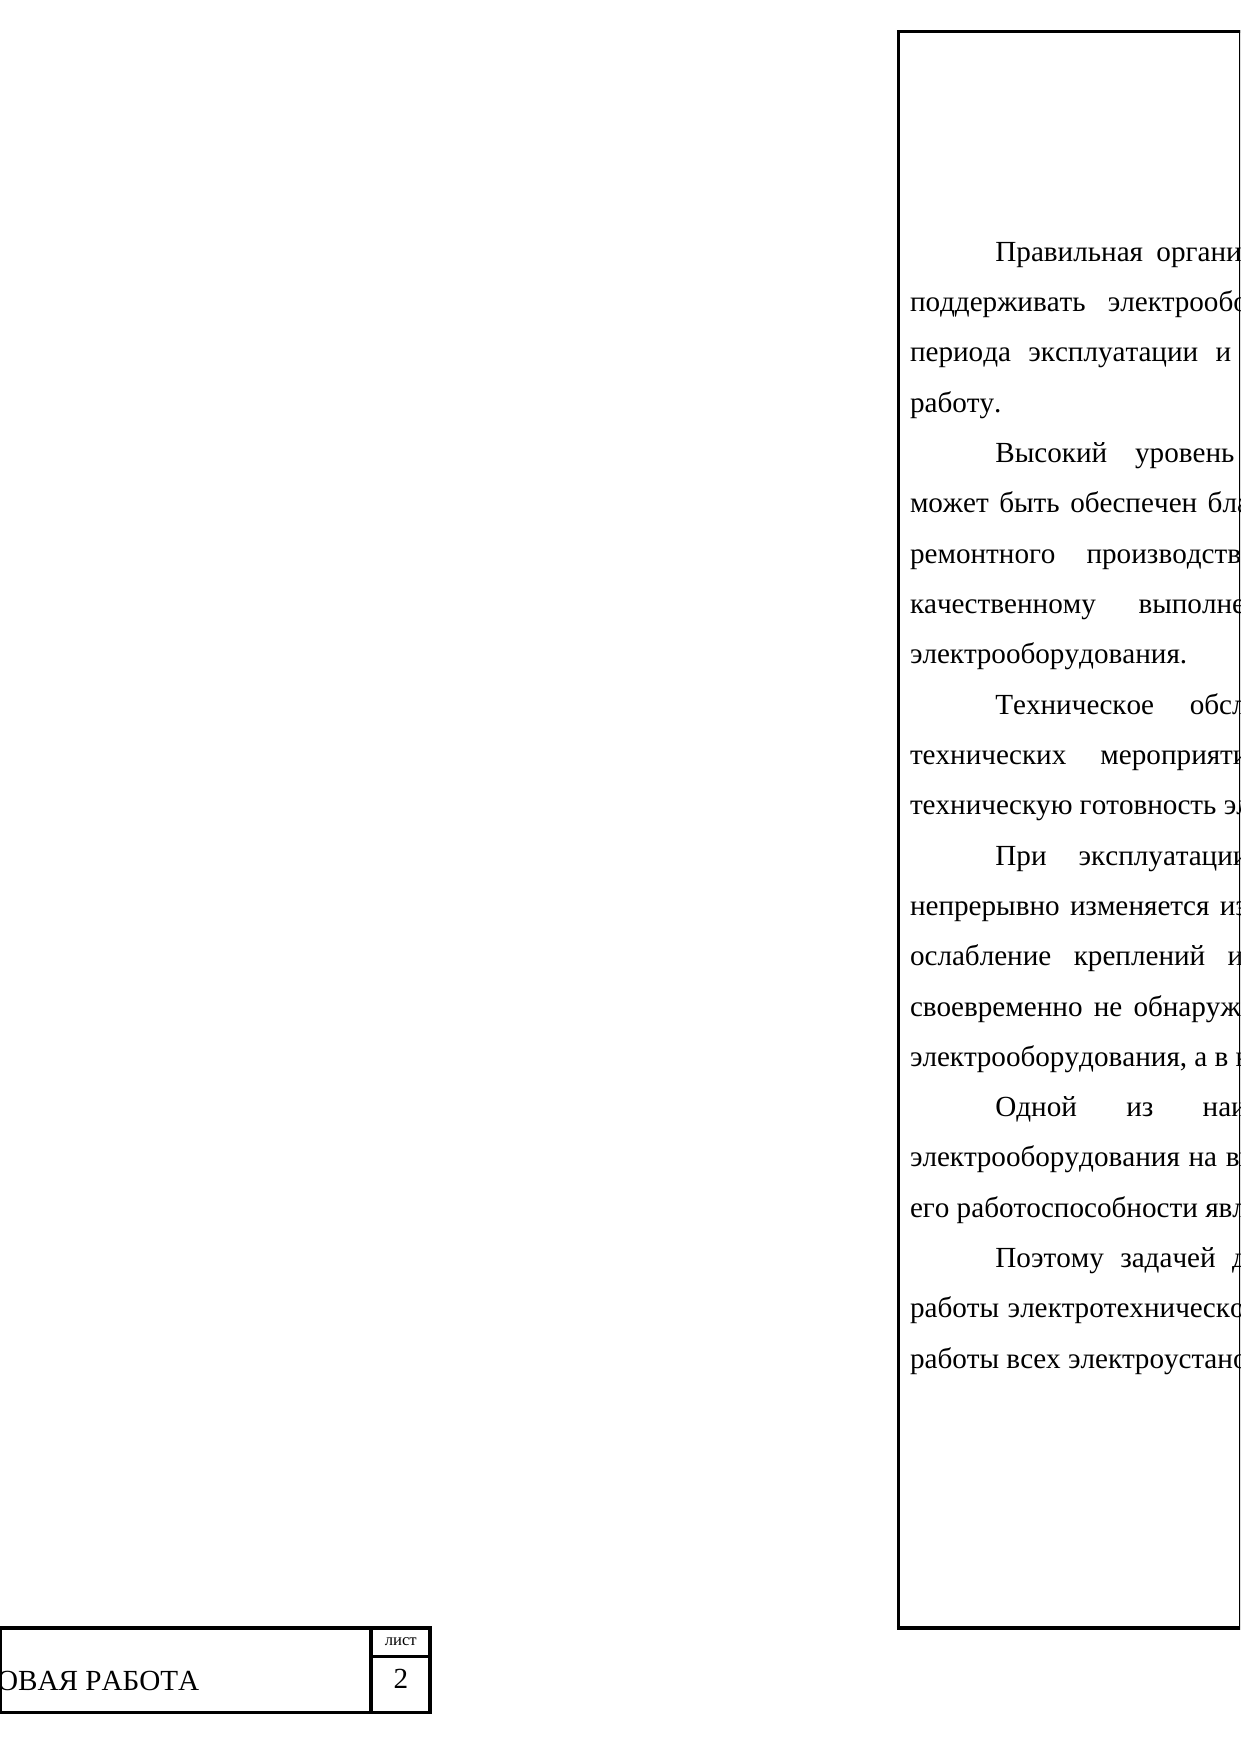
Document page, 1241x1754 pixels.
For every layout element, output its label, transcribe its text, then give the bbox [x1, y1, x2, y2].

table_cell 2 [373, 1658, 428, 1711]
table_cell листТ с [373, 1630, 428, 1654]
table_cell КУРСОВАЯ РАБОТА [2, 1630, 369, 1711]
table_cell Введение Правильная организация технического обслуживания и ремонта позволяет поддерживать электрооборудование в исправном состоянии в течении всего периода эксплуатации и обеспечивает его бесперебойную и экономическую работу. Высокий уровень эксплуатационной надежности электрооборудования может быть обеспечен благодаря четкой организации и современному оснащению ремонтного производства, соблюдению правил технической эксплуатации, качественному выполнению операций по обслуживанию и ремонту электрооборудования. Техническое обслуживание состоит из комплекса организационно технических мероприятий , повышающих надежность, долговечность и техническую готовность электрооборудования в процессе эксплуатации. При эксплуатации электрооборудования его техническое состояние непрерывно изменяется из-за износа и поломок деталей, нарушений регулировок , ослабление креплений и пр. даже незначительная неисправность , если её своевременно не обнаружить и не устранить , может привести к выходу из строя электрооборудования, а в некоторых случаях к аварии. Одной из наиболее действительных мер по поддержанию электрооборудования на высоком техническом уровне и значительному продлению его работоспособности является своевременный и качественный ремонт. Поэтому задачей данного курсового проекта является такая организация работы электротехнического персонала, которая способна повысить эффективность работы всех электроустановок. [900, 33, 1239, 1626]
